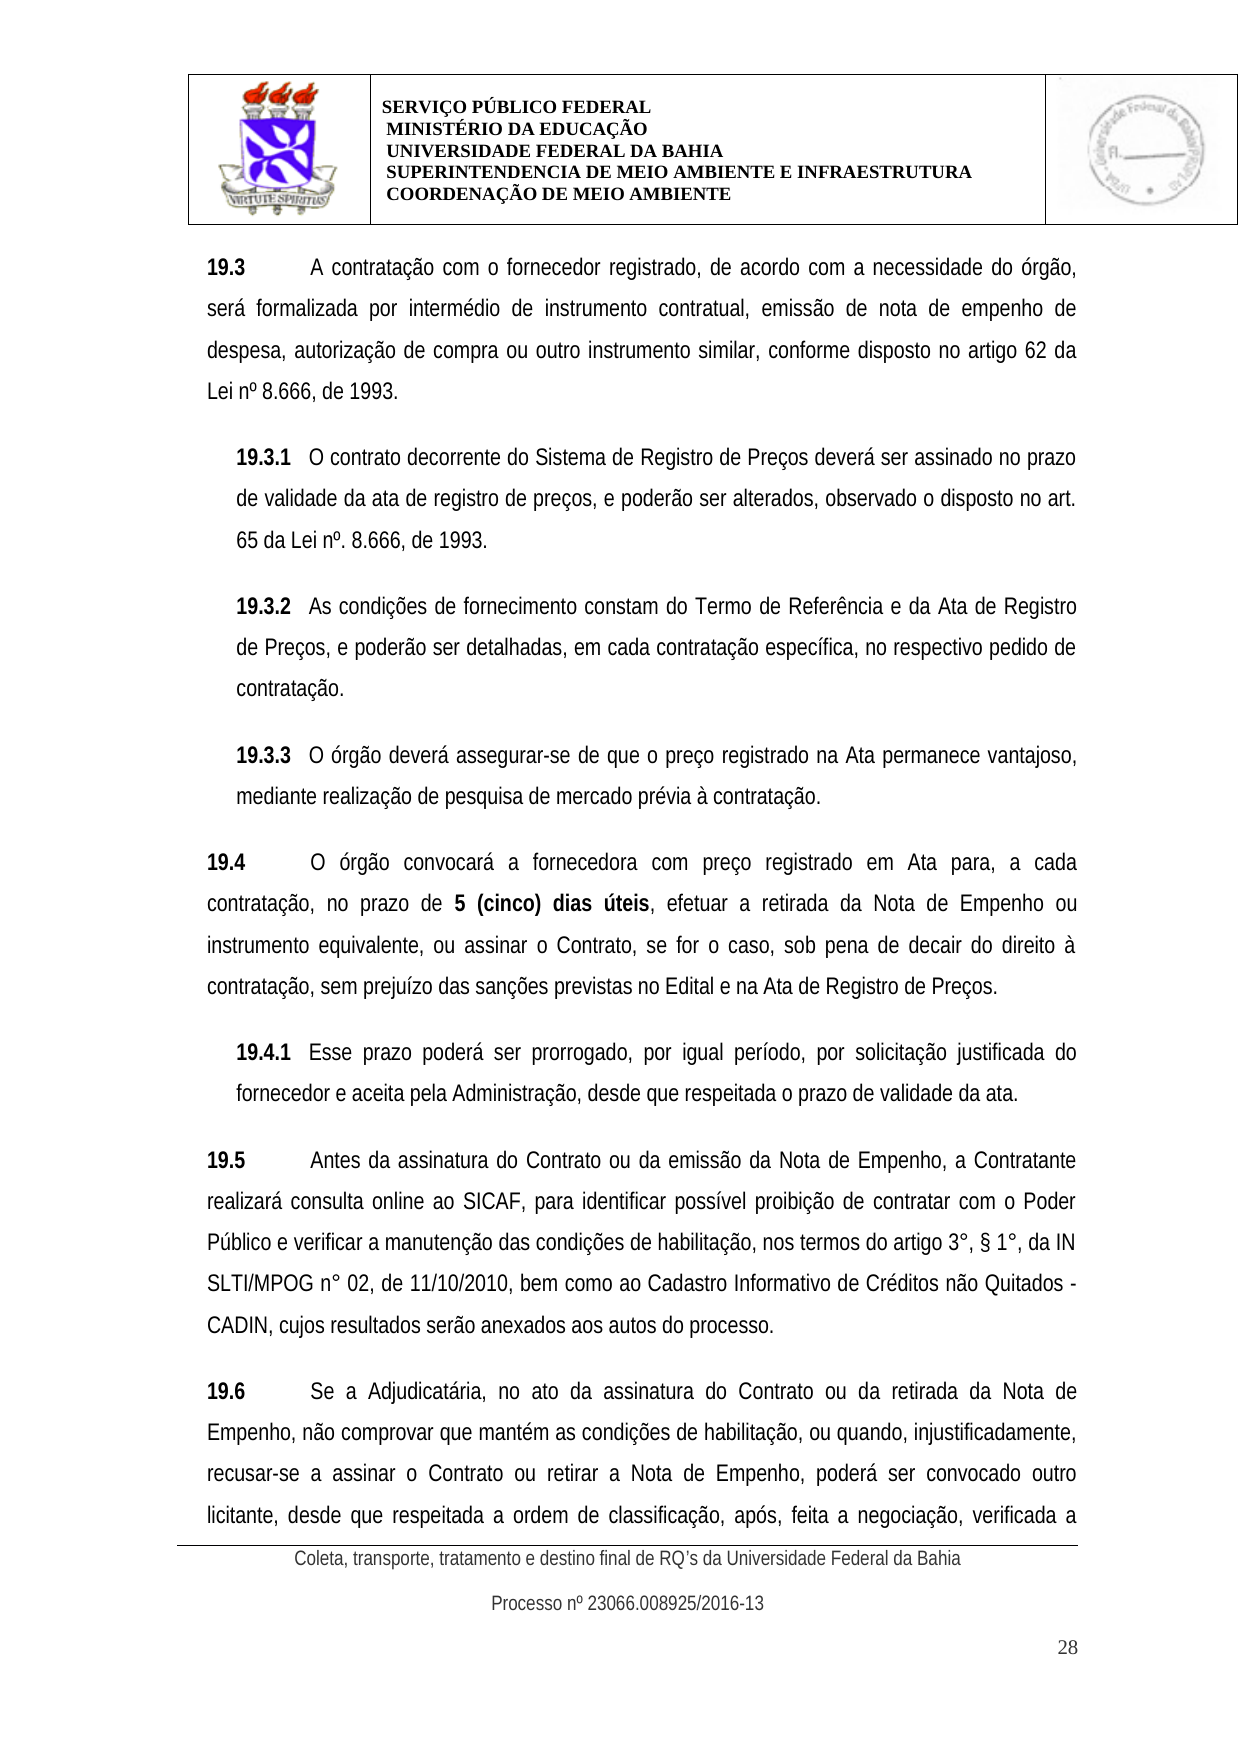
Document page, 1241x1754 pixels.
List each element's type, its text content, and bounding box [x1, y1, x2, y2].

list O órgão convocará a fornecedora com preço registrado em Ata para, a cada contratação, no prazo de 5 (cinco) dias úteis, efetuar a retirada da Nota de Empenho ou instrumento equivalente, ou assinar o Contrato, se for o caso, sob pena de decair do direito à contratação, sem prejuízo das sanções previstas no Edital e na Ata de Registro de Preços. [207, 848, 1078, 999]
list A contratação com o fornecedor registrado, de acordo com a necessidade do órgão, será formalizada por intermédio de instrumento contratual, emissão de nota de empenho de despesa, autorização de compra ou outro instrumento similar, conforme disposto no artigo 62 da Lei nº 8.666, de 1993. [207, 253, 1078, 404]
list Antes da assinatura do Contrato ou da emissão da Nota de Empenho, a Contratante realizará consulta online ao SICAF, para identificar possível proibição de contratar com o Poder Público e verificar a manutenção das condições de habilitação, nos termos do artigo 3°, § 1°, da IN SLTI/MPOG n° 02, de 11/10/2010, bem como ao Cadastro Informativo de Créditos não Quitados - CADIN, cujos resultados serão anexados aos autos do processo. [207, 1146, 1078, 1338]
picture [217, 79, 339, 219]
list Esse prazo poderá ser prorrogado, por igual período, por solicitação justificada do fornecedor e aceita pela Administração, desde que respeitada o prazo de validade da ata. [236, 1038, 1078, 1107]
list O órgão deverá assegurar-se de que o preço registrado na Ata permanece vantajoso, mediante realização de pesquisa de mercado prévia à contratação. [236, 741, 1078, 809]
picture [1056, 75, 1223, 224]
list O contrato decorrente do Sistema de Registro de Preços deverá ser assinado no prazo de validade da ata de registro de preços, e poderão ser alterados, observado o disposto no art. 65 da Lei nº. 8.666, de 1993. [236, 443, 1078, 553]
list As condições de fornecimento constam do Termo de Referência e da Ata de Registro de Preços, e poderão ser detalhadas, em cada contratação específica, no respectivo pedido de contratação. [236, 592, 1078, 702]
